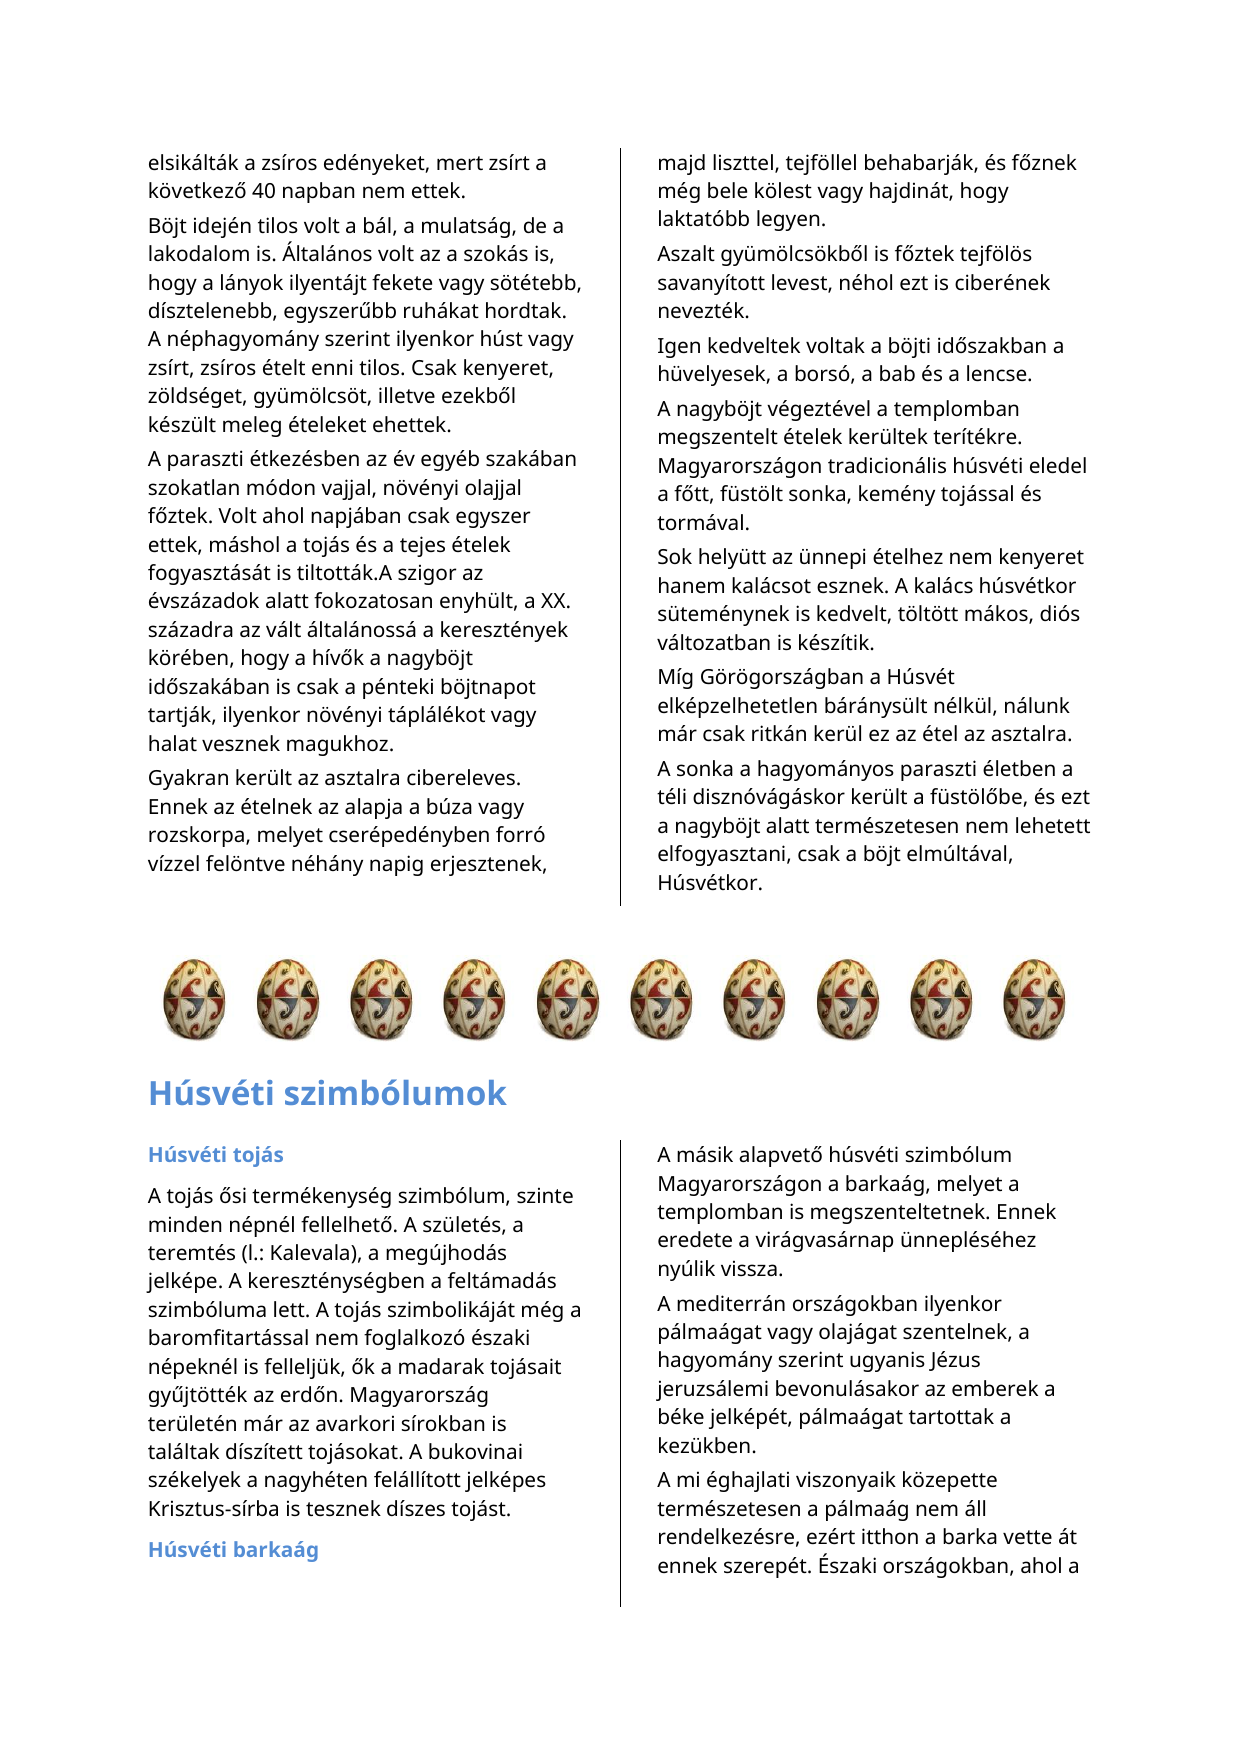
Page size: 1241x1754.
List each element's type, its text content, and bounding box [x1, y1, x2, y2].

text Sok helyütt az ünnepi ételhez nem kenyeret hanem kalácsot esznek. A kalács húsvétkor süteménynek is kedvelt, töltött mákos, diós változatban is készítik. [657, 542, 1093, 656]
text Míg Görögországban a Húsvét elképzelhetetlen báránysült nélkül, nálunk már csak ritkán kerül ez az étel az asztalra. [657, 662, 1093, 748]
text A paraszti étkezésben az év egyéb szakában szokatlan módon vajjal, növényi olajjal főztek. Volt ahol napjában csak egyszer ettek, máshol a tojás és a tejes ételek fogyasztását is tiltották.A szigor az évszázadok alatt fokozatosan enyhült, a XX. századra az vált általánossá a keresztények körében, hogy a hívők a nagyböjt időszakában is csak a pénteki böjtnapot tartják, ilyenkor növényi táplálékot vagy halat vesznek magukhoz. [148, 444, 583, 757]
text Húsvéti barkaág [148, 1535, 583, 1563]
text Böjt idején tilos volt a bál, a mulatság, de a lakodalom is. Általános volt az a szokás is, hogy a lányok ilyentájt fekete vagy sötétebb, dísztelenebb, egyszerűbb ruhákat hordtak. A néphagyomány szerint ilyenkor húst vagy zsírt, zsíros ételt enni tilos. Csak kenyeret, zöldséget, gyümölcsöt, illetve ezekből készült meleg ételeket ehettek. [148, 211, 583, 438]
text Húsvéti tojás [148, 1140, 583, 1169]
text A sonka a hagyományos paraszti életben a téli disznóvágáskor került a füstölőbe, és ezt a nagyböjt alatt természetesen nem lehetett elfogyasztani, csak a böjt elmúltával, Húsvétkor. [657, 754, 1093, 896]
text Gyakran került az asztalra cibereleves. Ennek az ételnek az alapja a búza vagy rozskorpa, melyet cserépedényben forró vízzel felöntve néhány napig erjesztenek, majd liszttel, tejföllel behabarják, és főznek még bele kölest vagy hajdinát, hogy laktatóbb legyen. [657, 148, 1093, 233]
text Igen kedveltek voltak a böjti időszakban a hüvelyesek, a borsó, a bab és a lencse. [657, 331, 1093, 388]
picture [147, 955, 1081, 1045]
text A tojás ősi termékenység szimbólum, szinte minden népnél fellelhető. A születés, a teremtés (l.: Kalevala), a megújhodás jelképe. A kereszténységben a feltámadás szimbóluma lett. A tojás szimbolikáját még a baromfitartással nem foglalkozó északi népeknél is felleljük, ők a madarak tojásait gyűjtötték az erdőn. Magyarország területén már az avarkori sírokban is találtak díszített tojásokat. A bukovinai székelyek a nagyhéten felállított jelképes Krisztus-sírba is tesznek díszes tojást. [148, 1181, 583, 1522]
text Aszalt gyümölcsökből is főztek tejfölös savanyított levest, néhol ezt is ciberének nevezték. [657, 239, 1093, 324]
text Húsvéti szimbólumok [148, 1070, 1093, 1115]
text A mediterrán országokban ilyenkor pálmaágat vagy olajágat szentelnek, a hagyomány szerint ugyanis Jézus jeruzsálemi bevonulásakor az emberek a béke jelképét, pálmaágat tartottak a kezükben. [657, 1289, 1093, 1459]
text Gyakran került az asztalra cibereleves. Ennek az ételnek az alapja a búza vagy rozskorpa, melyet cserépedényben forró vízzel felöntve néhány napig erjesztenek, majd liszttel, tejföllel behabarják, és főznek még bele kölest vagy hajdinát, hogy laktatóbb legyen. [148, 763, 583, 877]
text A nagyböjt végeztével a templomban megszentelt ételek kerültek terítékre. Magyarországon tradicionális húsvéti eledel a főtt, füstölt sonka, kemény tojással és tormával. [657, 394, 1093, 536]
text A másik alapvető húsvéti szimbólum Magyarországon a barkaág, melyet a templomban is megszenteltetnek. Ennek eredete a virágvasárnap ünnepléséhez nyúlik vissza. [657, 1140, 1093, 1282]
